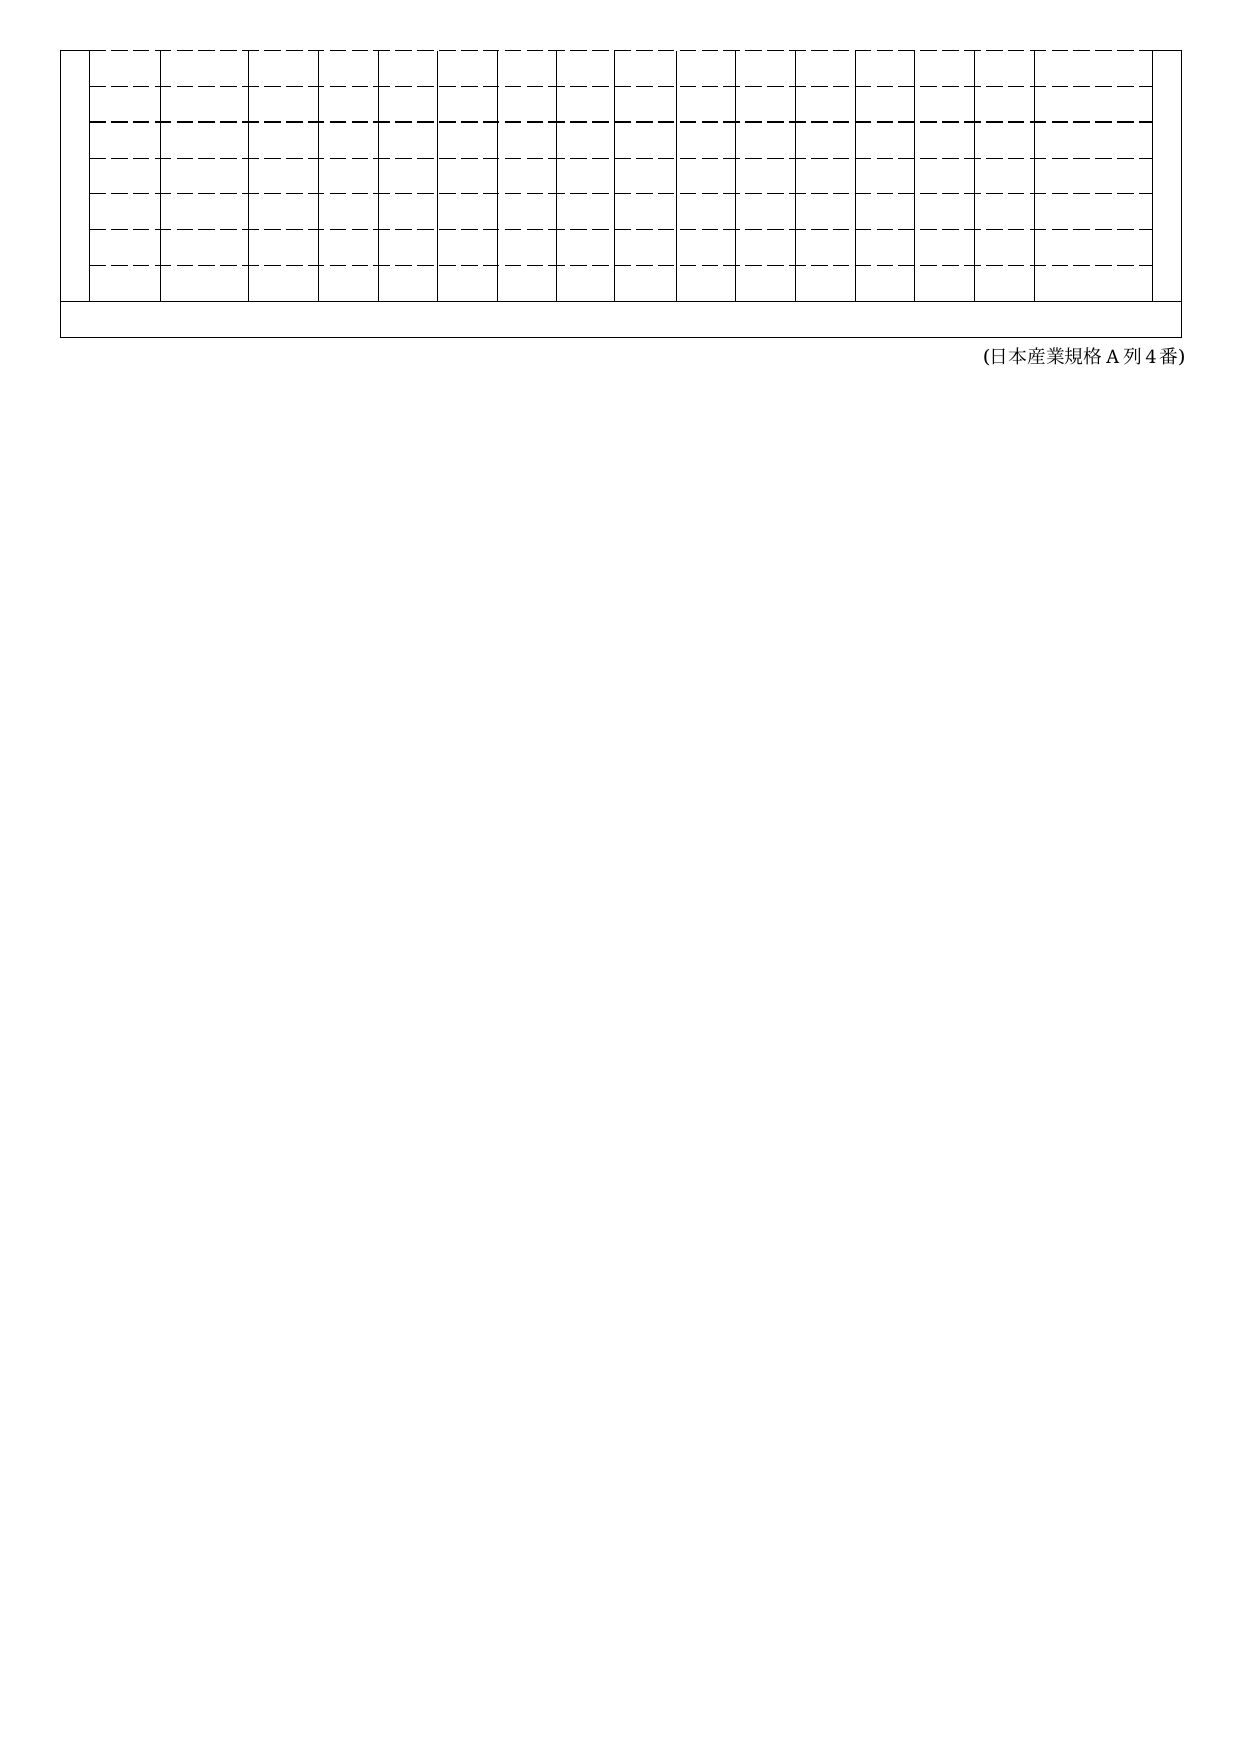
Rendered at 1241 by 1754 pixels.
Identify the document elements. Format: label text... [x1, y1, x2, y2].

table_cell [677, 121, 735, 157]
table_cell [856, 158, 914, 193]
table_cell [915, 158, 974, 193]
table_cell [90, 86, 160, 121]
table_cell [379, 50, 437, 86]
table_cell [61, 302, 1181, 337]
table_cell [677, 86, 735, 121]
table_cell [249, 193, 318, 229]
table_cell [915, 121, 974, 157]
table_cell [677, 158, 735, 193]
table_cell [975, 158, 1034, 193]
table_cell [615, 229, 676, 265]
table_cell [249, 50, 318, 86]
table_cell [319, 86, 378, 121]
table_cell [249, 158, 318, 193]
table_cell [615, 121, 676, 157]
table_cell [615, 193, 676, 229]
table_cell [856, 121, 914, 157]
table_cell [498, 50, 556, 86]
table_cell [319, 193, 378, 229]
table_cell [736, 158, 795, 193]
text (日本産業規格A列4番) [59, 338, 1185, 373]
table_cell [915, 86, 974, 121]
table_cell [498, 229, 556, 265]
table_cell [161, 50, 248, 86]
table_cell [1035, 193, 1152, 229]
table_cell [915, 193, 974, 229]
table_cell [161, 86, 248, 121]
table_cell [90, 50, 160, 86]
table_cell [975, 86, 1034, 121]
table_cell [975, 50, 1034, 86]
table_cell [319, 229, 378, 265]
table_cell [438, 121, 497, 157]
table_cell [677, 265, 735, 301]
table_cell [1035, 50, 1152, 86]
table_cell [249, 265, 318, 301]
table_cell [677, 50, 735, 86]
table_cell [557, 229, 614, 265]
table_cell [796, 229, 855, 265]
table_cell [438, 265, 497, 301]
table_cell [438, 193, 497, 229]
table_cell [1035, 265, 1152, 301]
table_cell [319, 121, 378, 157]
table_cell [498, 86, 556, 121]
table_cell [1035, 86, 1152, 121]
table_cell [379, 158, 437, 193]
table_cell [498, 158, 556, 193]
table_cell [975, 265, 1034, 301]
table_cell [796, 86, 855, 121]
table_cell [677, 193, 735, 229]
table_cell [736, 229, 795, 265]
table_cell [90, 158, 160, 193]
table_cell [915, 265, 974, 301]
table_cell [856, 193, 914, 229]
table_cell [319, 158, 378, 193]
table_cell [856, 265, 914, 301]
table_cell [796, 121, 855, 157]
table_cell [90, 193, 160, 229]
table_cell [915, 229, 974, 265]
table_cell [796, 193, 855, 229]
table_cell [379, 193, 437, 229]
table_cell [498, 193, 556, 229]
table_cell [856, 229, 914, 265]
table_cell [379, 121, 437, 157]
table_cell [557, 121, 614, 157]
table_cell [161, 158, 248, 193]
table_cell [615, 86, 676, 121]
table_cell [1035, 229, 1152, 265]
table_cell [975, 229, 1034, 265]
table_cell [438, 158, 497, 193]
table_cell [498, 121, 556, 157]
table_cell [161, 229, 248, 265]
table_cell [557, 50, 614, 86]
table_cell [615, 158, 676, 193]
table_cell [90, 121, 160, 157]
table_cell [1035, 158, 1152, 193]
table_cell [736, 265, 795, 301]
table_cell [736, 193, 795, 229]
table_cell [615, 50, 676, 86]
table_cell [796, 50, 855, 86]
table_cell [615, 265, 676, 301]
table_cell [557, 265, 614, 301]
table_cell [736, 121, 795, 157]
table_cell [736, 86, 795, 121]
table_cell [438, 229, 497, 265]
table_cell [915, 50, 974, 86]
table_cell [438, 86, 497, 121]
table_cell [677, 229, 735, 265]
table_cell [856, 86, 914, 121]
table_cell [796, 265, 855, 301]
table_cell [249, 86, 318, 121]
table_cell [319, 50, 378, 86]
table_cell [379, 86, 437, 121]
table_cell [90, 265, 160, 301]
table_cell [161, 265, 248, 301]
table_cell [379, 229, 437, 265]
table_cell [557, 158, 614, 193]
table_cell [249, 229, 318, 265]
table_cell [161, 193, 248, 229]
table_cell [975, 193, 1034, 229]
table_cell [438, 50, 497, 86]
table_cell [975, 121, 1034, 157]
table_cell [379, 265, 437, 301]
table_cell [161, 121, 248, 157]
table_cell [856, 50, 914, 86]
table_cell [796, 158, 855, 193]
table_cell [498, 265, 556, 301]
table_cell [736, 50, 795, 86]
table_cell [1035, 121, 1152, 157]
table_cell [557, 86, 614, 121]
table_cell [319, 265, 378, 301]
table_cell [557, 193, 614, 229]
table_cell [249, 121, 318, 157]
table_cell [90, 229, 160, 265]
